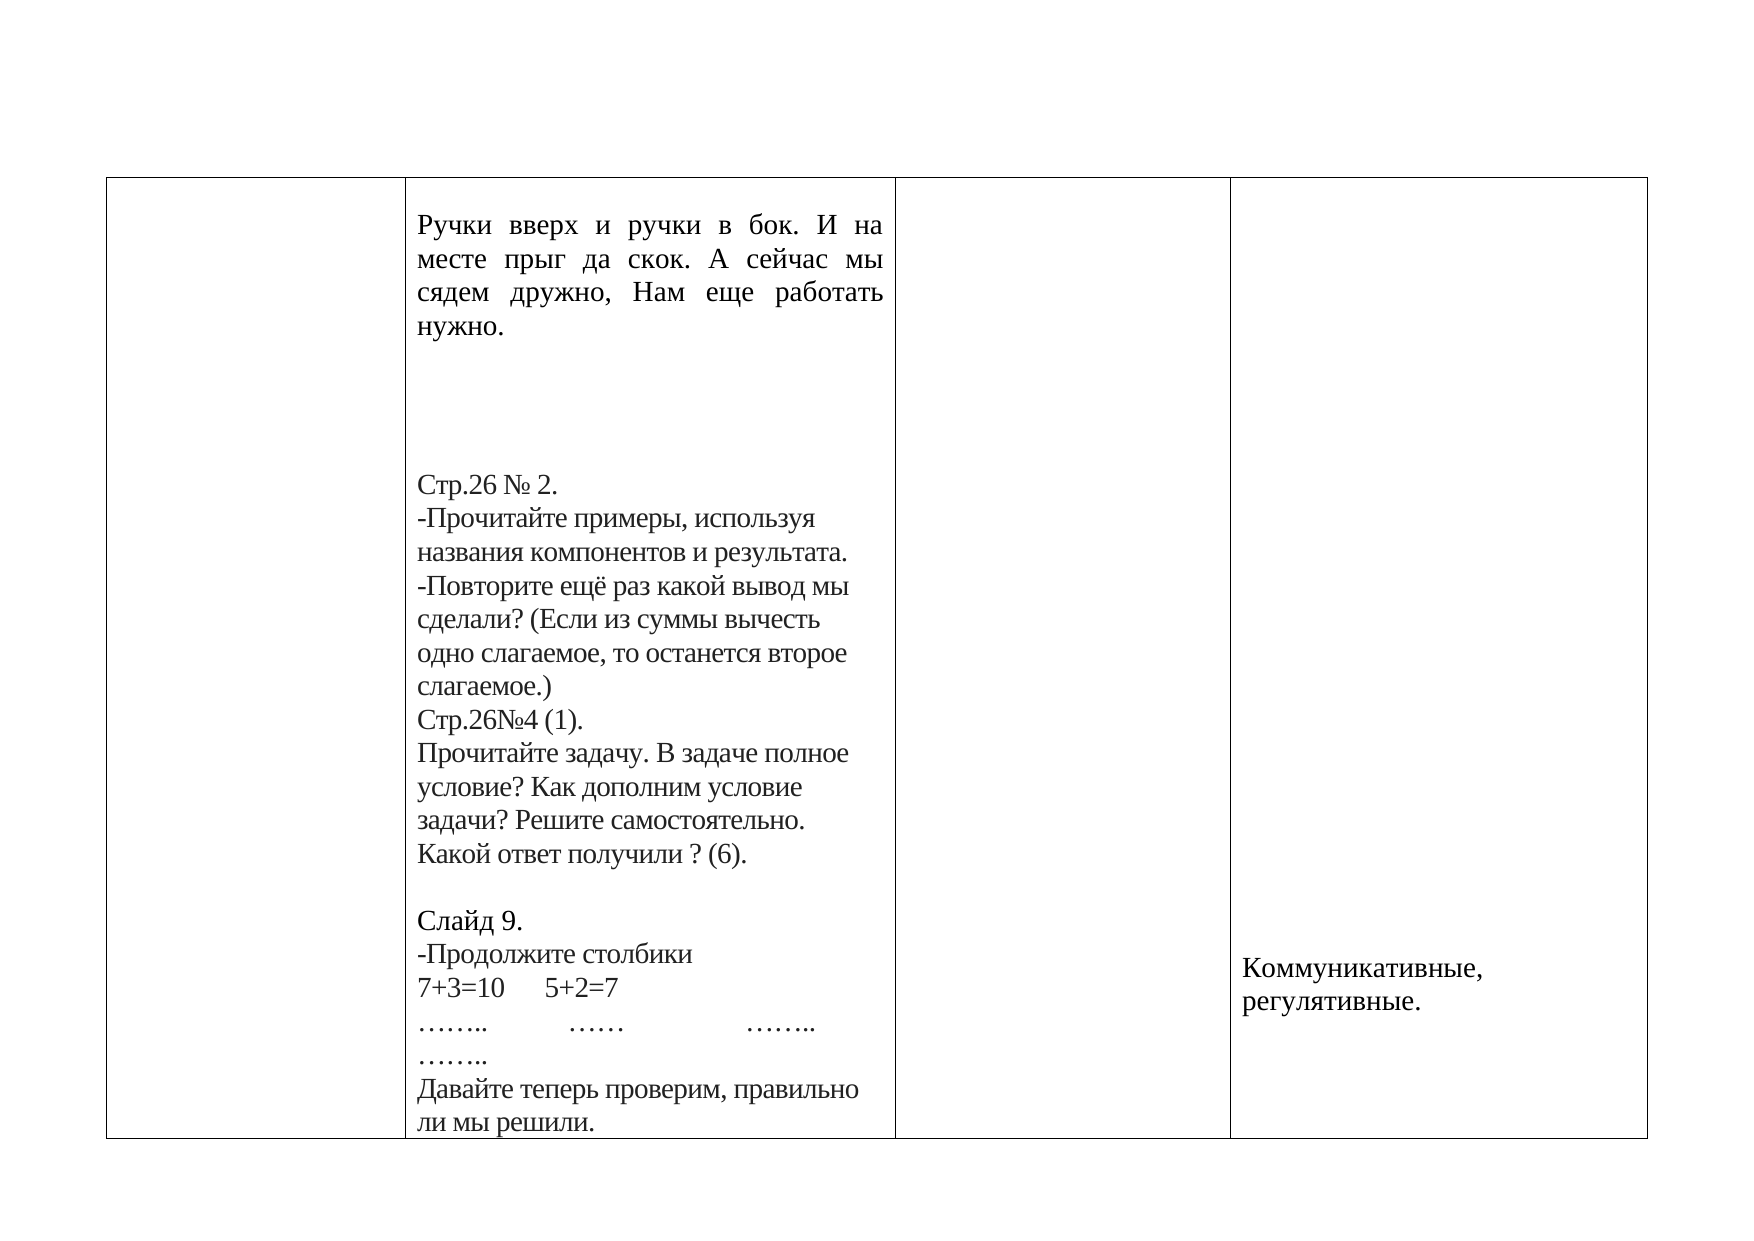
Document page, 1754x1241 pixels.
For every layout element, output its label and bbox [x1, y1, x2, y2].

table_cell [896, 178, 1230, 1138]
table_cell [406, 178, 895, 1138]
table_cell [1231, 178, 1647, 1138]
table_cell [107, 178, 405, 1138]
